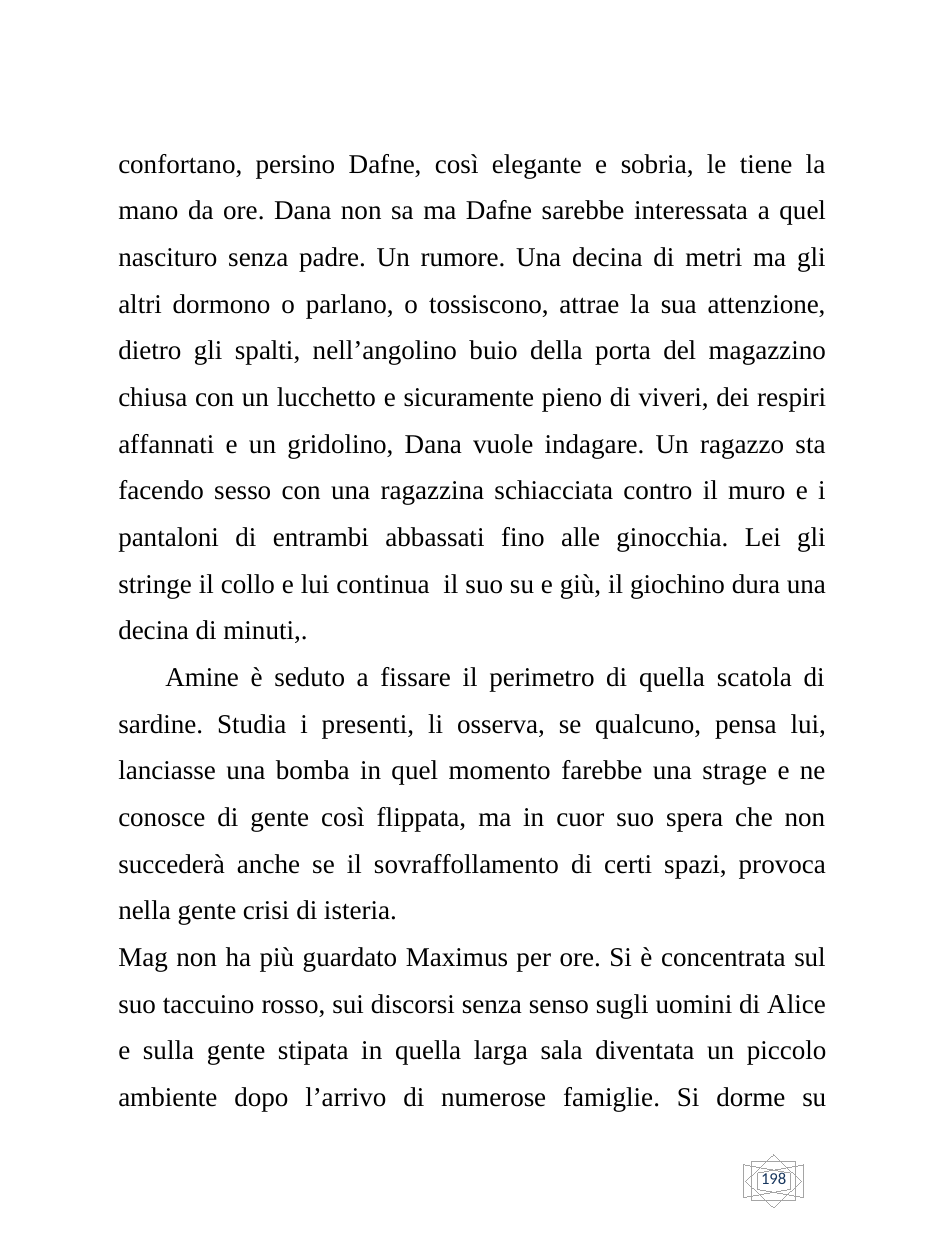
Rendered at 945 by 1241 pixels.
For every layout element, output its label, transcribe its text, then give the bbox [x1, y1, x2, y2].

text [118, 148, 827, 646]
text Amine è seduto a fissare il perimetro di quella scatola di sardine. Studia i presenti, li osserva, se qualcuno, pensa lui, lanciasse una bomba in quel momento farebbe una strage e ne conosce di gente così flippata, ma in cuor suo spera che non succederà anche se il sovraffollamento di certi spazi, provoca nella gente crisi di isteria. [118, 661, 827, 926]
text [118, 941, 827, 1112]
